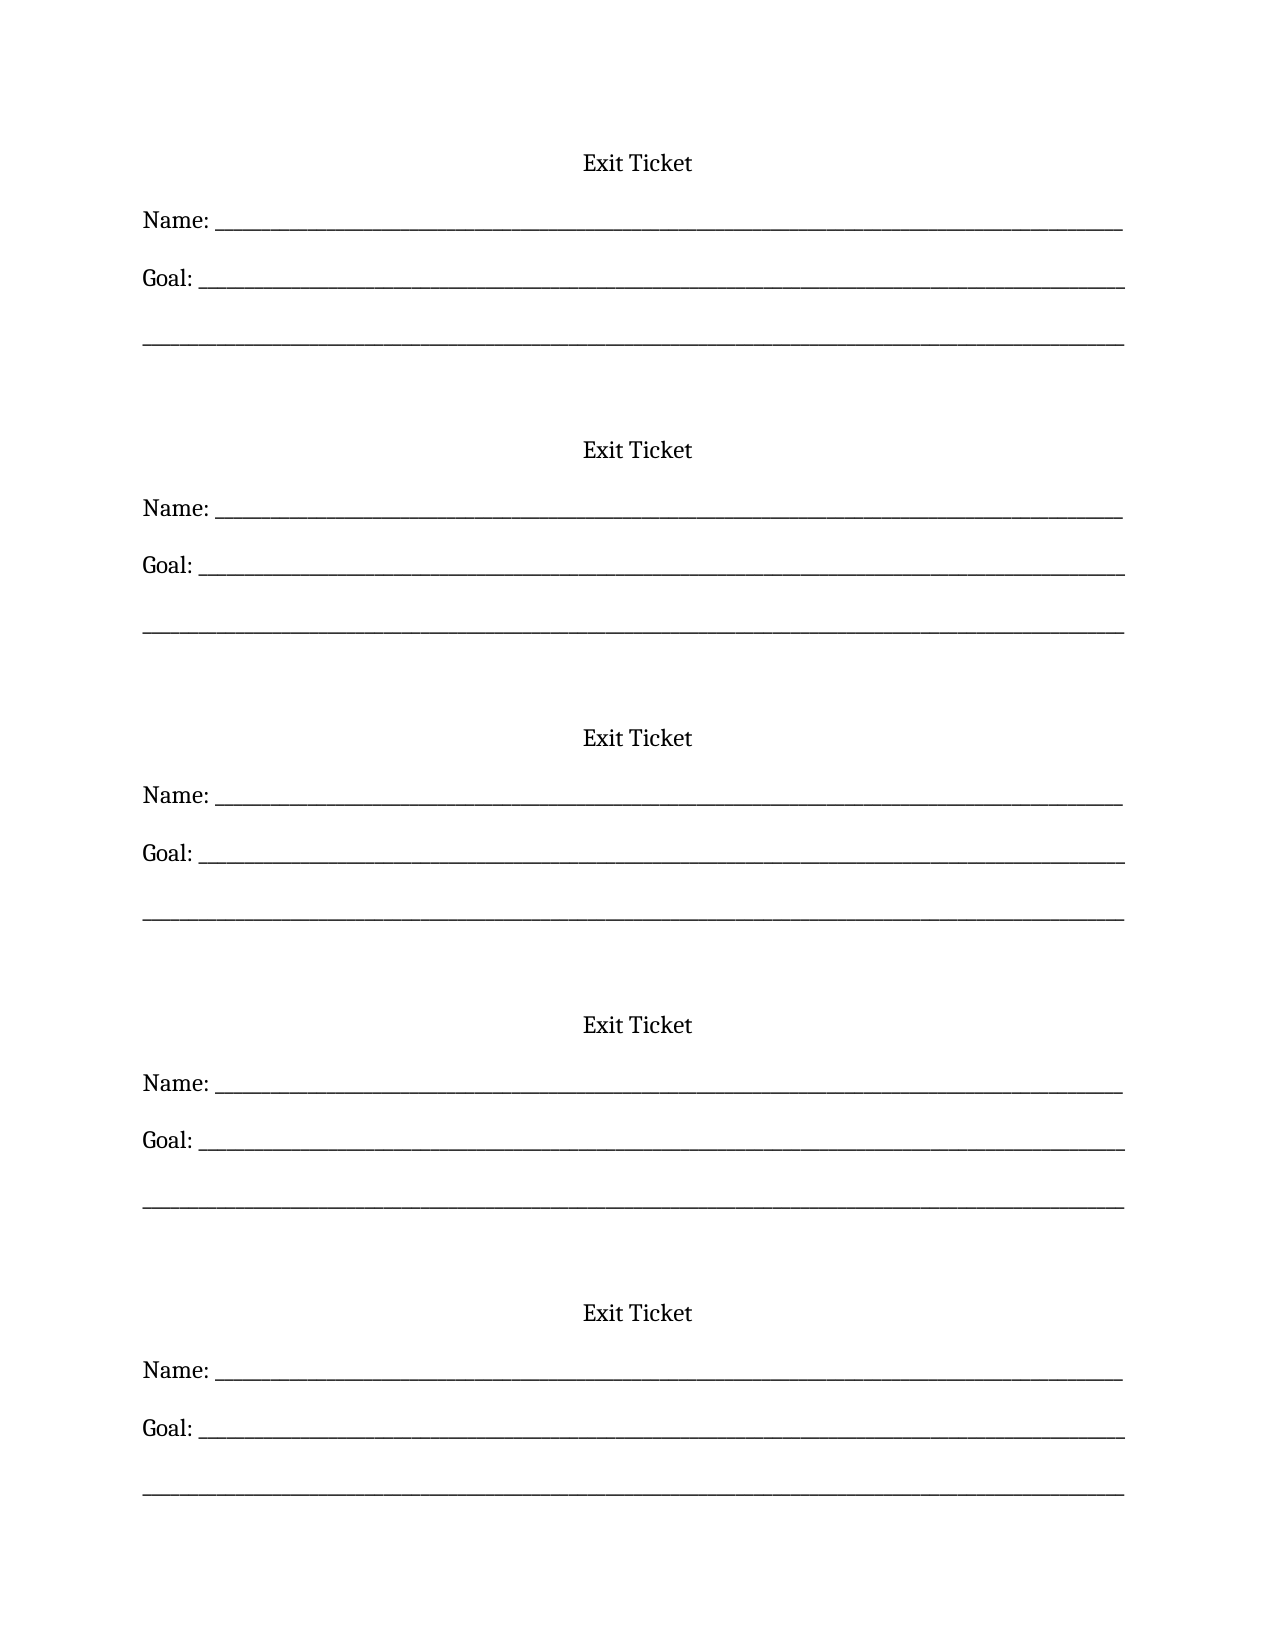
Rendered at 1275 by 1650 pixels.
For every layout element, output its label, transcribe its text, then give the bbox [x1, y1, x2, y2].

text Goal: ____________________________________________________________________________________________________ [142, 839, 1132, 867]
text Name: __________________________________________________________________________________________________ [142, 1356, 1132, 1385]
text Exit Ticket [142, 1299, 1132, 1327]
text Name: __________________________________________________________________________________________________ [142, 781, 1132, 810]
text Exit Ticket [142, 436, 1132, 465]
text Exit Ticket [142, 1011, 1132, 1040]
text Exit Ticket [142, 724, 1132, 752]
text __________________________________________________________________________________________________________ [142, 1471, 1132, 1500]
text __________________________________________________________________________________________________________ [142, 896, 1132, 925]
text __________________________________________________________________________________________________________ [142, 609, 1132, 637]
text __________________________________________________________________________________________________________ [142, 1184, 1132, 1212]
text Name: __________________________________________________________________________________________________ [142, 1069, 1132, 1097]
text Goal: ____________________________________________________________________________________________________ [142, 551, 1132, 580]
text Name: __________________________________________________________________________________________________ [142, 206, 1132, 235]
text Name: __________________________________________________________________________________________________ [142, 494, 1132, 522]
text __________________________________________________________________________________________________________ [142, 321, 1132, 350]
text Exit Ticket [142, 149, 1132, 177]
text Goal: ____________________________________________________________________________________________________ [142, 1126, 1132, 1155]
text Goal: ____________________________________________________________________________________________________ [142, 1414, 1132, 1442]
text Goal: ____________________________________________________________________________________________________ [142, 264, 1132, 292]
